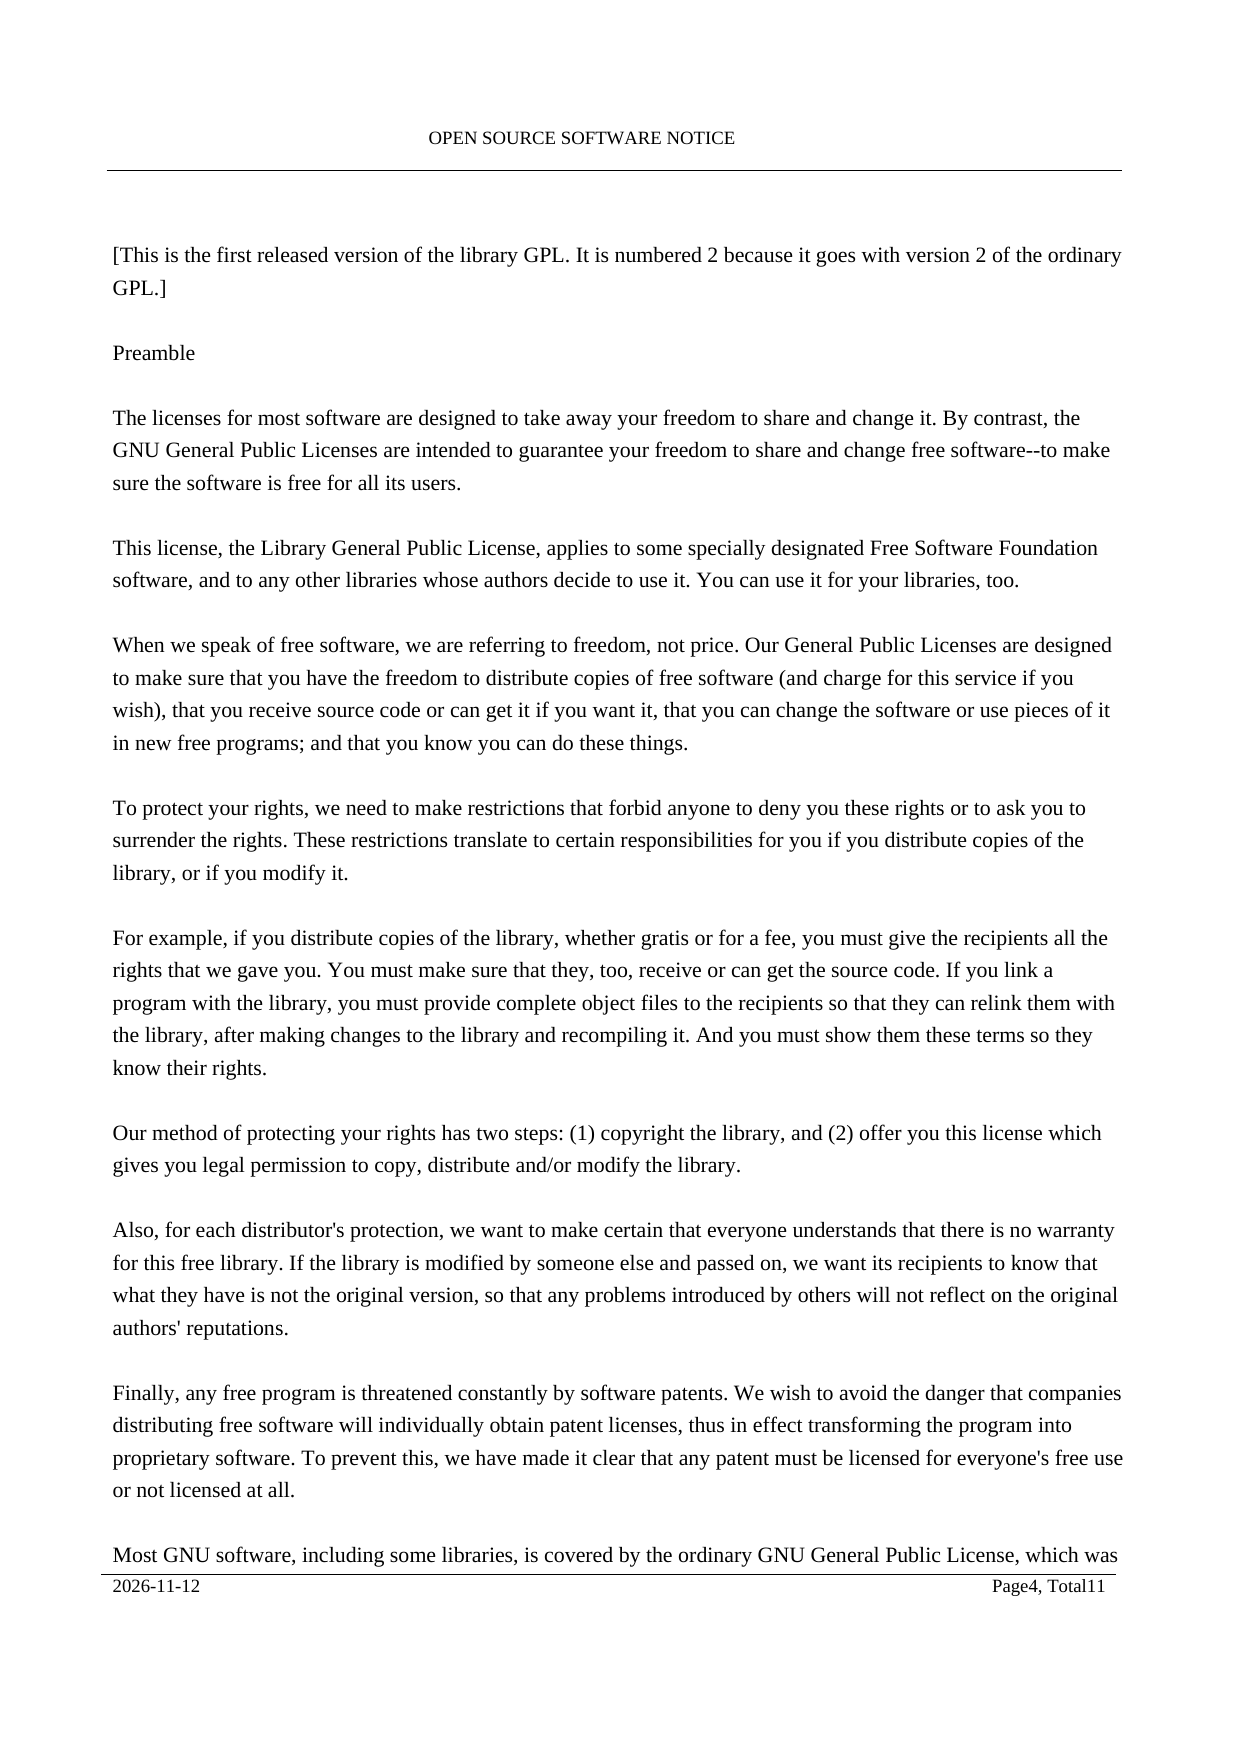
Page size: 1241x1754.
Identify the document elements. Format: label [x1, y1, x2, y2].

text [112, 206, 1128, 1571]
